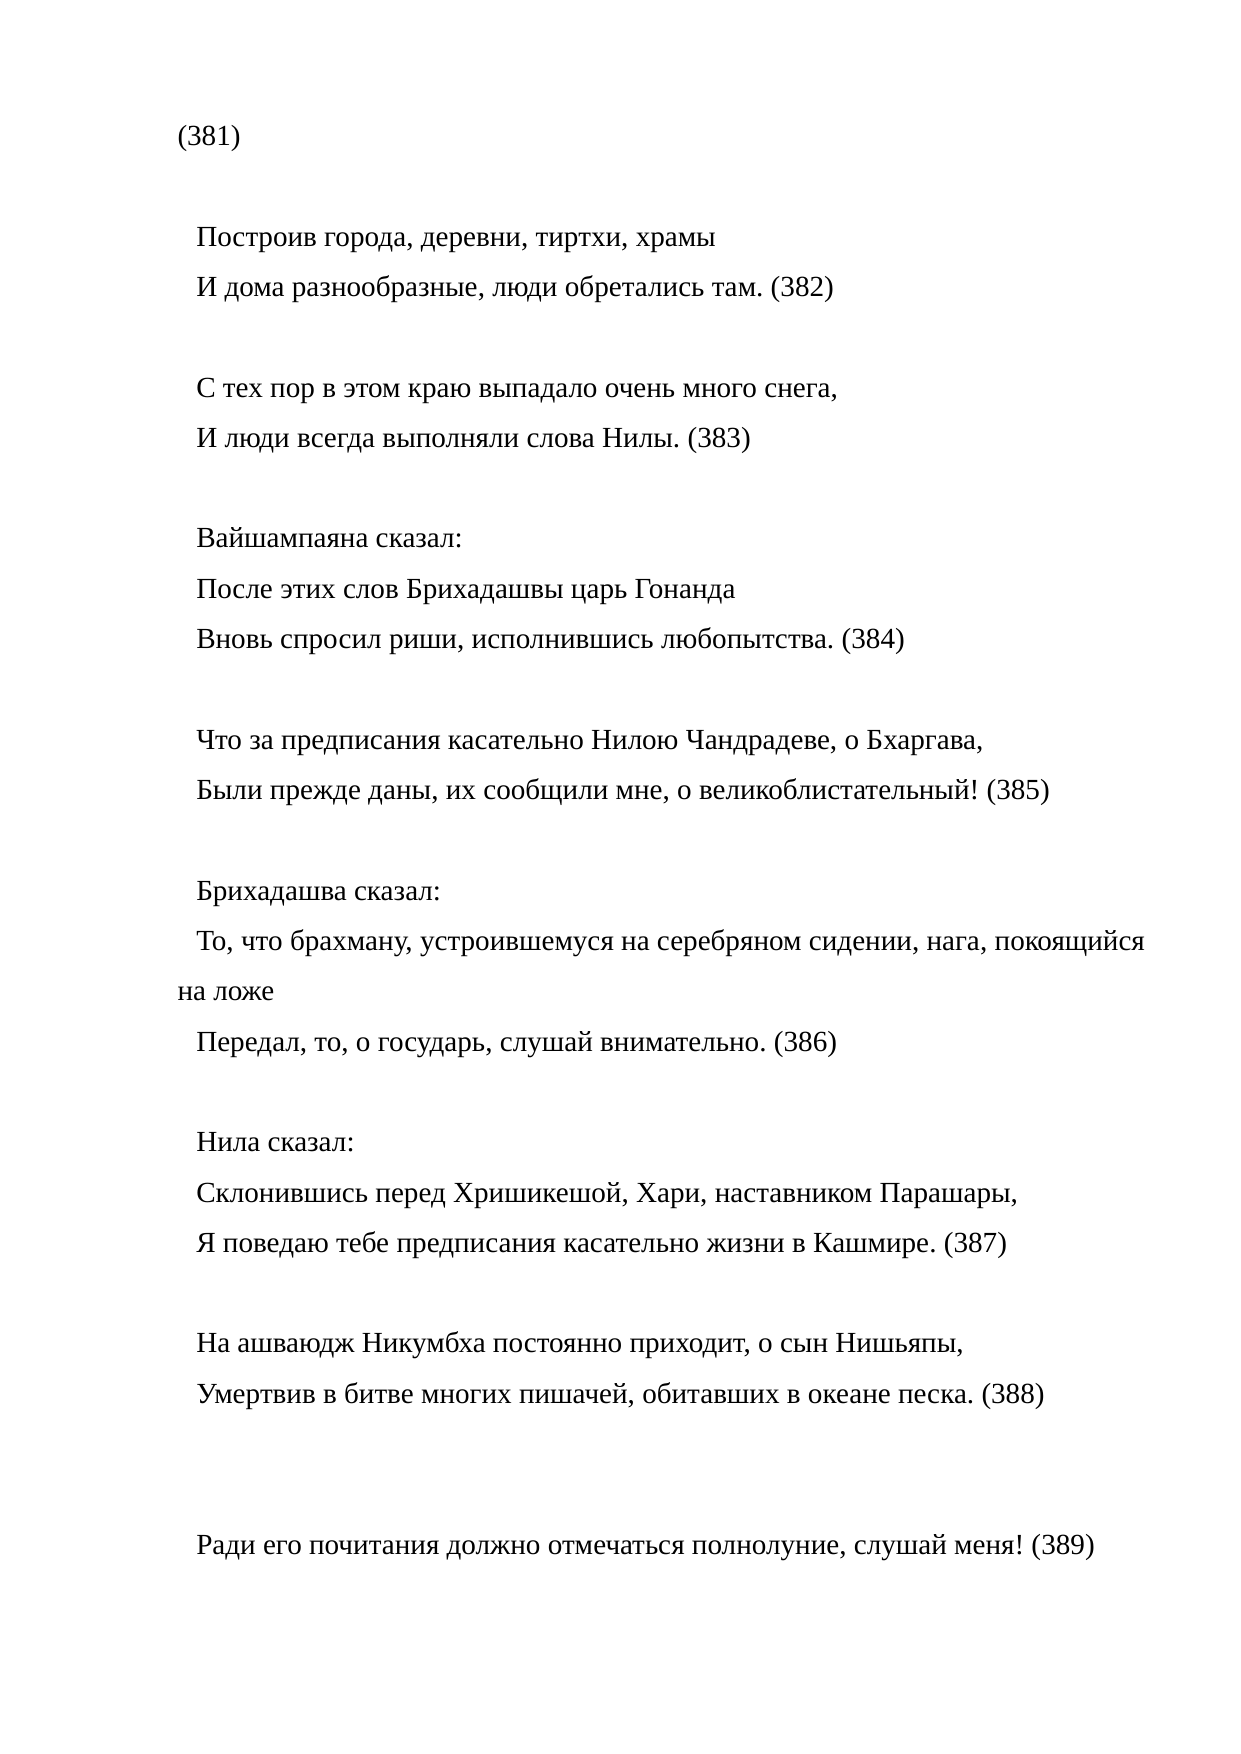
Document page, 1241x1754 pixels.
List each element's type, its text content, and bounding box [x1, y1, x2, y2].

text То, что брахману, устроившемуся на серебряном сидении, нага, покоящийся на ложе [177, 923, 1152, 1007]
text После этих слов Брихадашвы царь Гонанда [177, 571, 1152, 604]
text Вновь спросил риши, исполнившись любопытства. (384) [177, 621, 1152, 655]
text Вайшампаяна сказал: [177, 521, 1152, 554]
text И дома разнообразные, люди обретались там. (382) [177, 269, 1152, 303]
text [177, 118, 1152, 152]
text Построив города, деревни, тиртхи, храмы [177, 219, 1152, 252]
text Брихадашва сказал: [177, 873, 1152, 906]
text Передал, то, о государь, слушай внимательно. (386) [177, 1024, 1152, 1057]
text С тех пор в этом краю выпадало очень много снега, [177, 370, 1152, 403]
text И люди всегда выполняли слова Нилы. (383) [177, 420, 1152, 453]
text Нила сказал: [177, 1124, 1152, 1158]
text Были прежде даны, их сообщили мне, о великоблистательный! (385) [177, 772, 1152, 806]
text Склонившись перед Хришикешой, Хари, наставником Парашары, [177, 1175, 1152, 1208]
text Что за предписания касательно Нилою Чандрадеве, о Бхаргава, [177, 722, 1152, 755]
text Ради его почитания должно отмечаться полнолуние, слушай меня! (389) [177, 1527, 1152, 1560]
text Умертвив в битве многих пишачей, обитавших в океане песка. (388) [177, 1376, 1152, 1409]
text На ашваюдж Никумбха постоянно приходит, о сын Нишьяпы, [177, 1326, 1152, 1359]
text Я поведаю тебе предписания касательно жизни в Кашмире. (387) [177, 1225, 1152, 1258]
